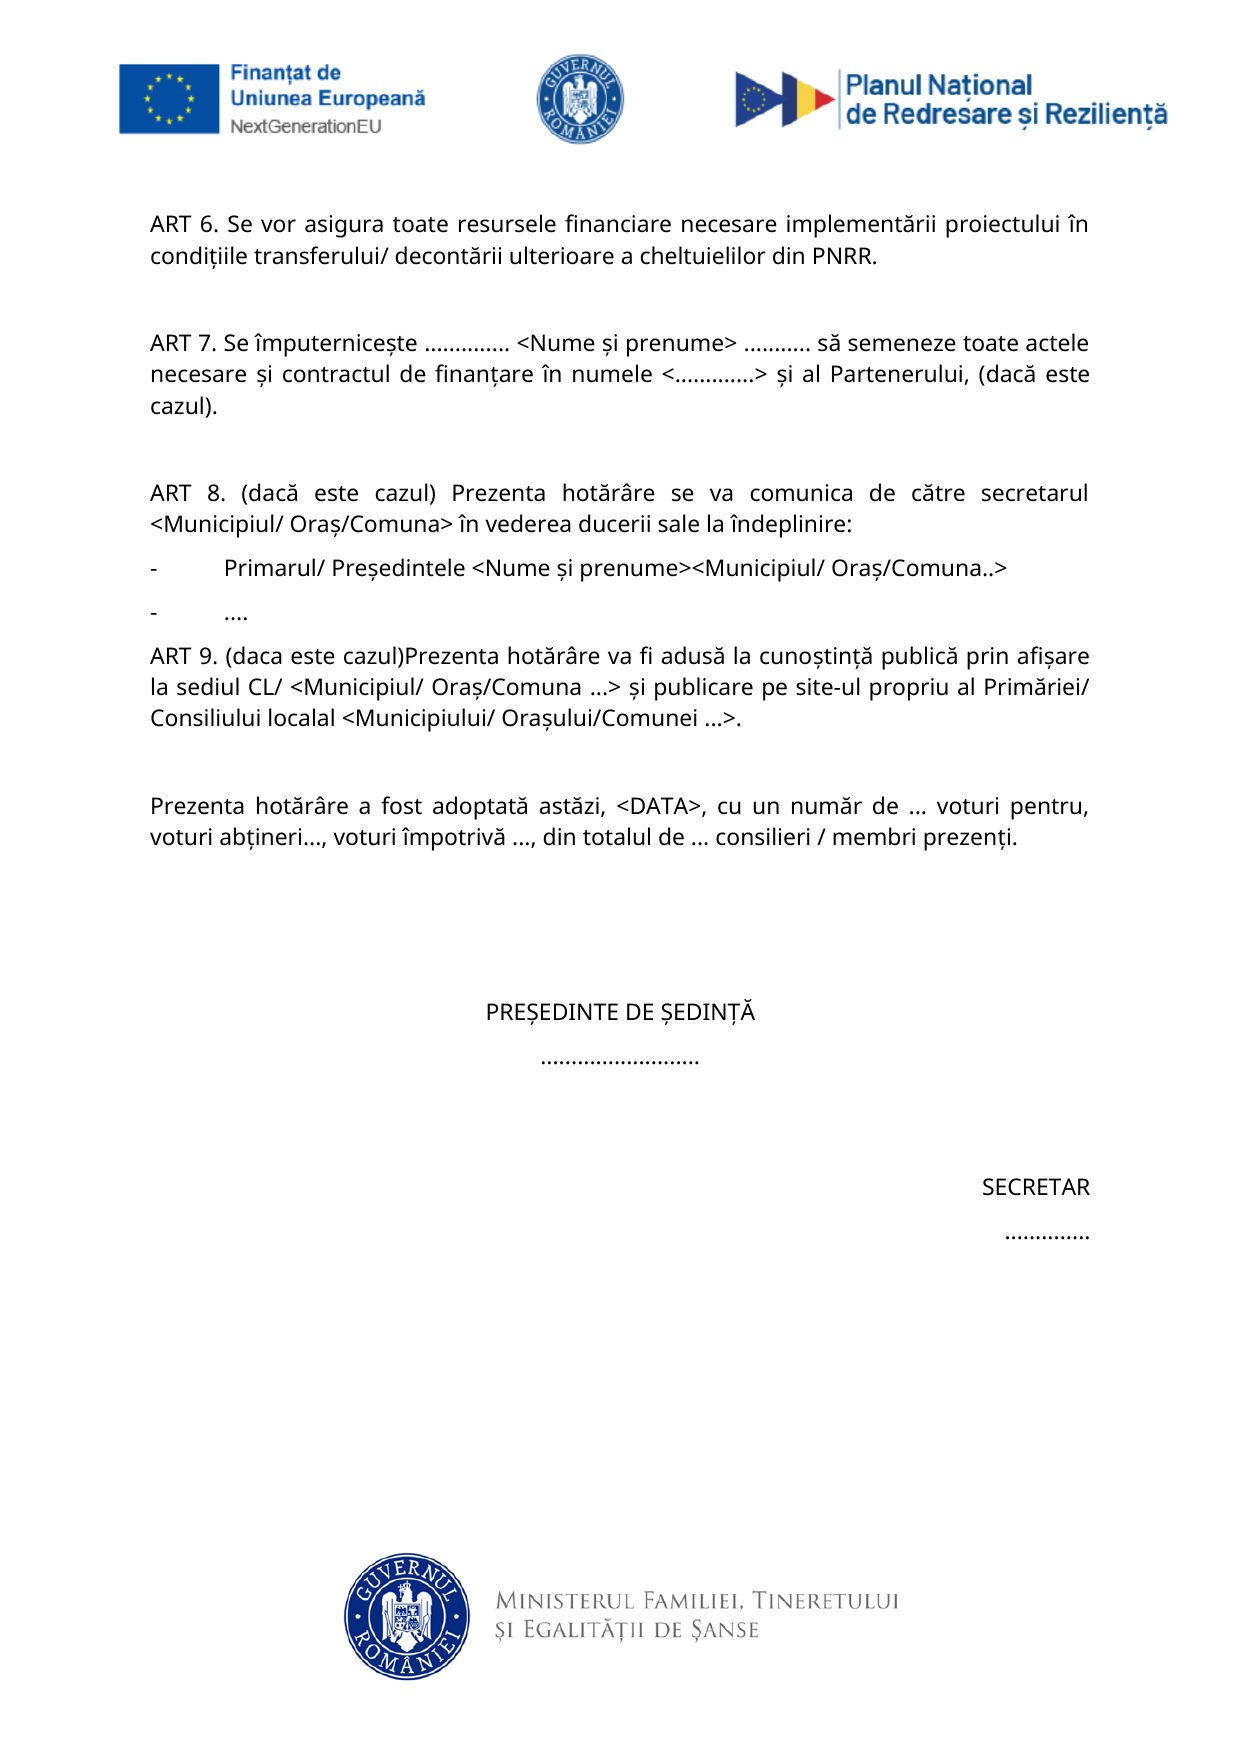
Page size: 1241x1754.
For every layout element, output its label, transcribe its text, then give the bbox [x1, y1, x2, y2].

text ART 9. (daca este cazul)Prezenta hotărâre va fi adusă la cunoştinţă publică prin afişare la sediul CL/ <Municipiul/ Oraş/Comuna ...> şi publicare pe site-ul propriu al Primăriei/ Consiliului localal <Municipiului/ Oraşului/Comunei ...>. [150, 639, 1090, 733]
text ART 8. (dacă este cazul) Prezenta hotărâre se va comunica de către secretarul <Municipiul/ Oraş/Comuna> în vederea ducerii sale la îndeplinire: [150, 477, 1090, 539]
text ART 6. Se vor asigura toate resursele financiare necesare implementării proiectului în condițiile transferului/ decontării ulterioare a cheltuielilor din PNRR. [150, 208, 1090, 271]
text PREŞEDINTE DE ŞEDINŢĂ [150, 996, 1090, 1027]
text .............. [150, 1214, 1090, 1246]
text - Primarul/ Președintele <Nume și prenume><Municipiul/ Oraş/Comuna..> [150, 552, 1090, 583]
picture [342, 1552, 898, 1681]
text Prezenta hotărâre a fost adoptată astăzi, <DATA>, cu un număr de ... voturi pentru, voturi abţineri..., voturi împotrivă ..., din totalul de ... consilieri / membri prezenţi. [150, 789, 1090, 852]
text ART 7. Se împuternicește .............. <Nume și prenume> ........... să semeneze toate actele necesare şi contractul de finanţare în numele <.............> şi al Partenerului, (dacă este cazul). [150, 327, 1090, 421]
text - .... [150, 596, 1090, 627]
text .......................... [150, 1039, 1090, 1071]
text SECRETAR [150, 1171, 1090, 1202]
picture [66, 34, 1174, 165]
